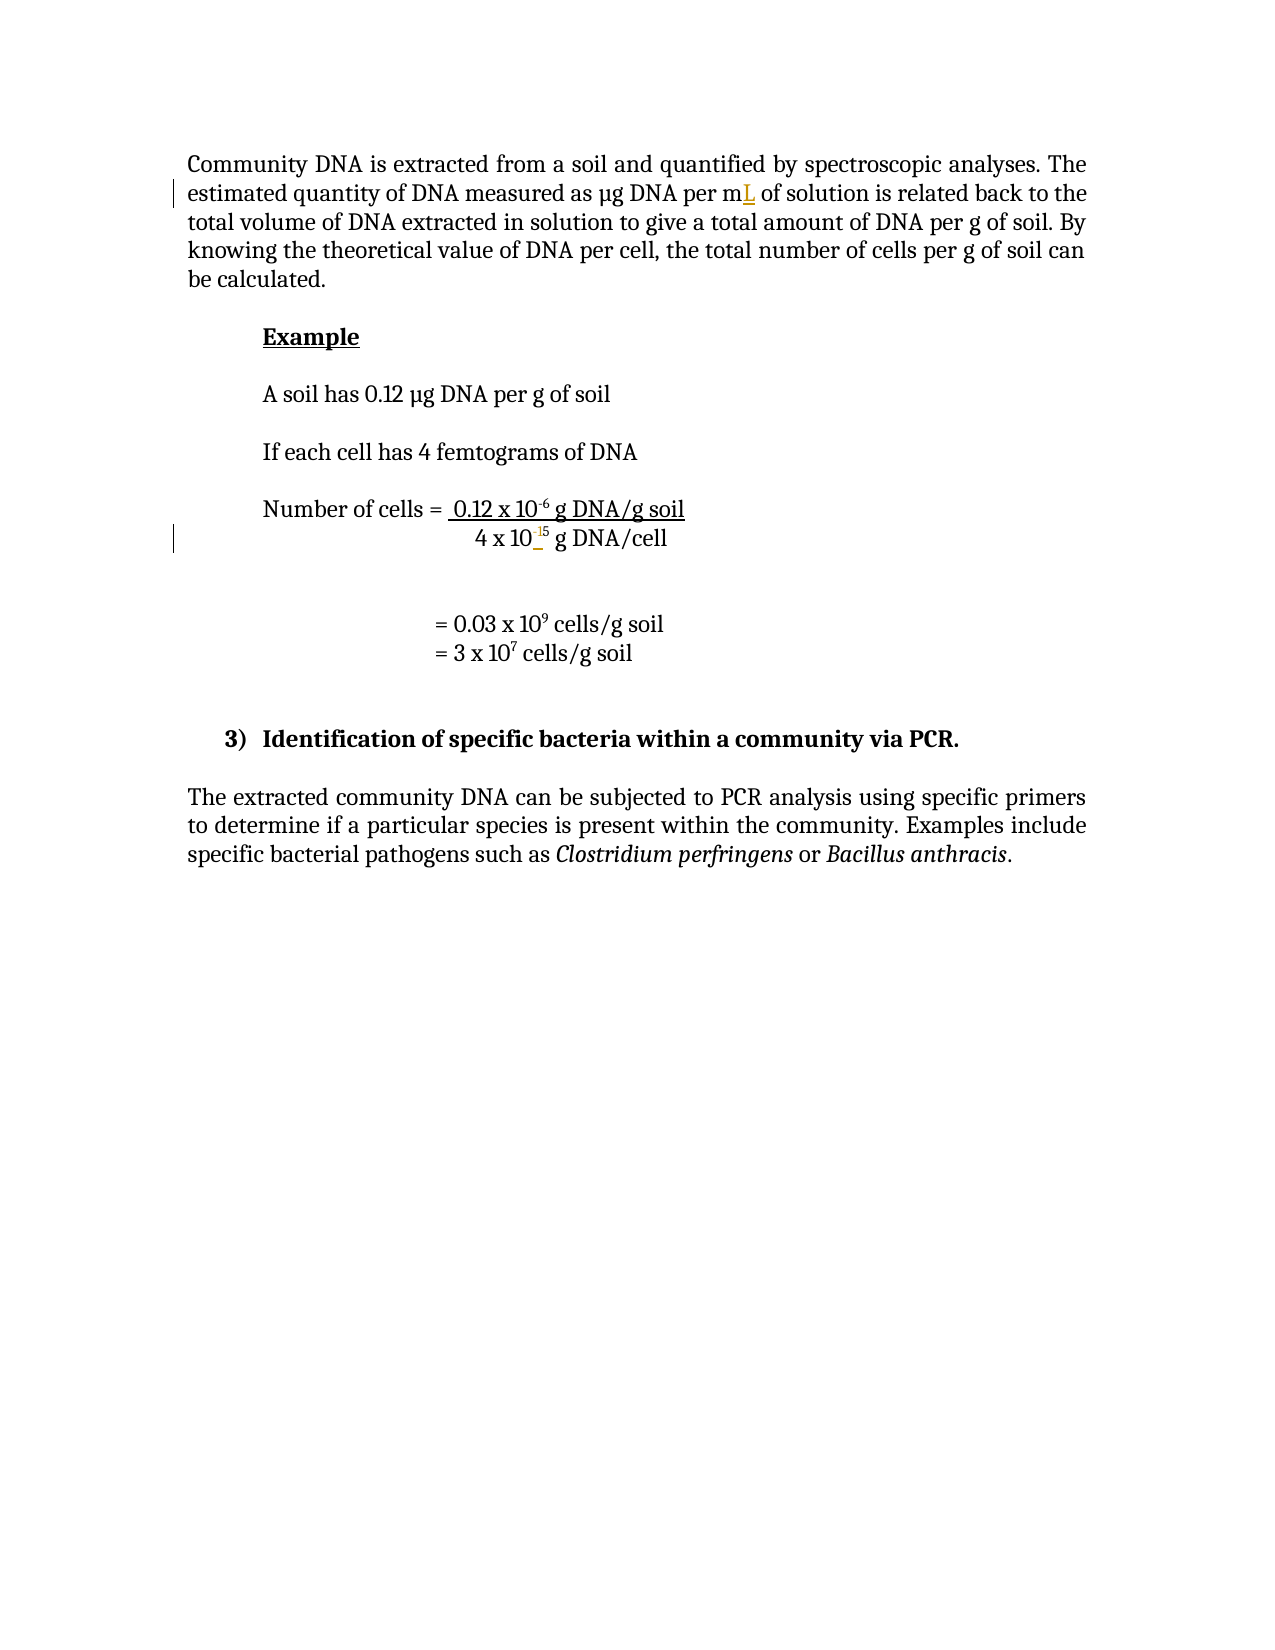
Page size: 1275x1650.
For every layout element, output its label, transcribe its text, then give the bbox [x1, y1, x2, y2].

text Community DNA is extracted from a soil and quantified by spectroscopic analyses. The estimated quantity of DNA measured as µg DNA per m of solution is related back to the total volume of DNA extracted in solution to give a total amount of DNA per g of soil. By knowing the theoretical value of DNA per cell, the total number of cells per g of soil can be calculated. [187, 150, 1087, 294]
text The extracted community DNA can be subjected to PCR analysis using specific primers to determine if a particular species is present within the community. Examples include specific bacterial pathogens such as Clostridium perfringens or Bacillus anthracis. [187, 782, 1087, 869]
text 4 x 105 g DNA/cell [187, 524, 1087, 552]
text A soil has 0.12 µg DNA per g of soil [187, 380, 1087, 409]
text = 0.03 x 109 cells/g soil [187, 610, 1087, 639]
text If each cell has 4 femtograms of DNA [187, 437, 1087, 466]
text Example [262, 294, 1087, 351]
text = 3 x 107 cells/g soil [187, 639, 1087, 667]
text Number of cells = 0.12 x 10-6 g DNA/g soil [187, 495, 1087, 524]
list Identification of specific bacteria within a community via PCR. [225, 725, 1087, 754]
